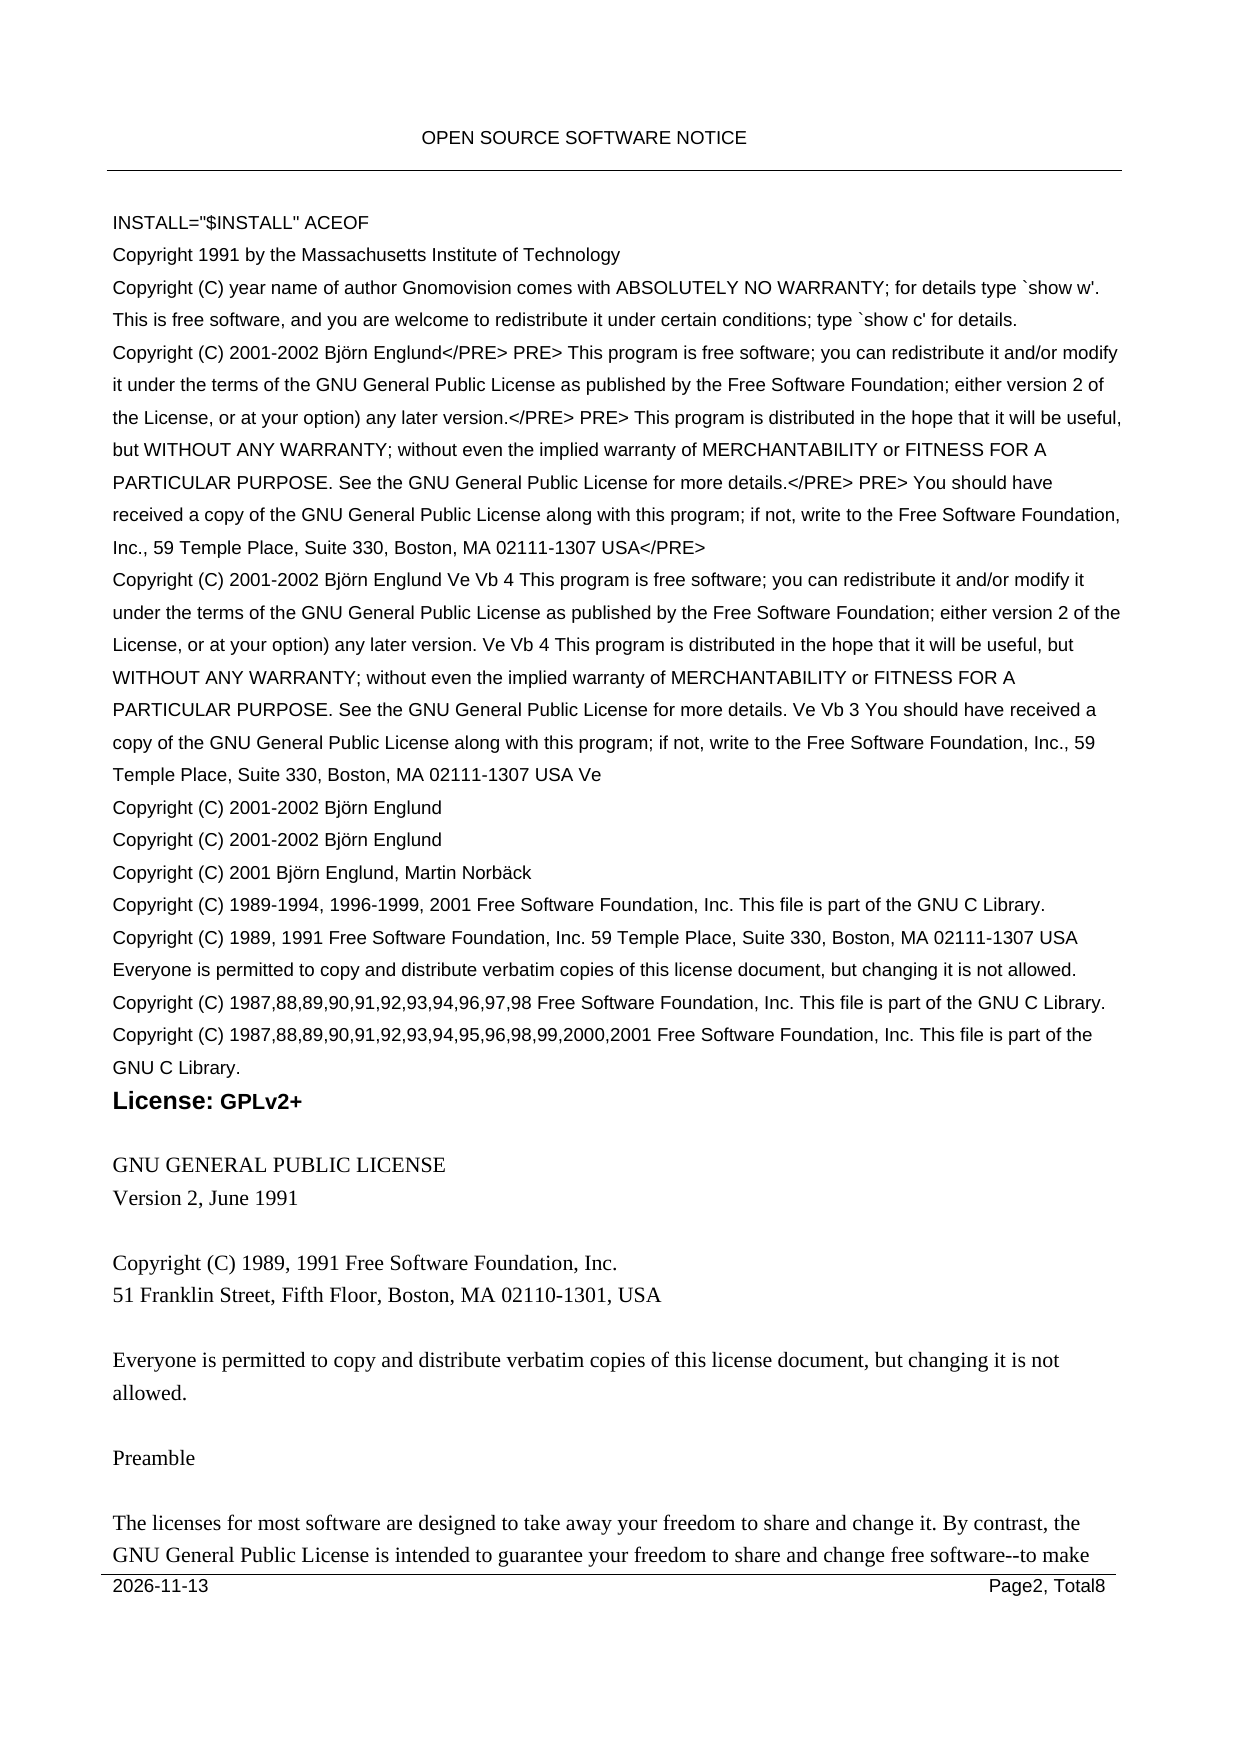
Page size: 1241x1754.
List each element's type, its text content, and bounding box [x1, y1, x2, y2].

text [112, 1084, 1128, 1571]
text Copyright (C) 1987,88,89,90,91,92,93,94,96,97,98 Free Software Foundation, Inc. This file is part of the GNU C Library. [112, 986, 1128, 1019]
text Copyright (C) 1989, 1991 Free Software Foundation, Inc. 59 Temple Place, Suite 330, Boston, MA 02111-1307 USA Everyone is permitted to copy and distribute verbatim copies of this license document, but changing it is not allowed. [112, 921, 1128, 986]
text Copyright (C) year name of author Gnomovision comes with ABSOLUTELY NO WARRANTY; for details type `show w'. This is free software, and you are welcome to redistribute it under certain conditions; type `show c' for details. [112, 271, 1128, 336]
text Copyright (C) 2001-2002 Björn Englund [112, 824, 1128, 856]
text Copyright (C) 1987,88,89,90,91,92,93,94,95,96,98,99,2000,2001 Free Software Foundation, Inc. This file is part of the GNU C Library. [112, 1019, 1128, 1084]
text Copyright (C) 2001 Björn Englund, Martin Norbäck [112, 856, 1128, 889]
text Copyright (C) 2001-2002 Björn Englund [112, 791, 1128, 824]
text Copyright (C) 2001-2002 Björn Englund Ve Vb 4 This program is free software; you can redistribute it and/or modify it under the terms of the GNU General Public License as published by the Free Software Foundation; either version 2 of the License, or at your option) any later version. Ve Vb 4 This program is distributed in the hope that it will be useful, but WITHOUT ANY WARRANTY; without even the implied warranty of MERCHANTABILITY or FITNESS FOR A PARTICULAR PURPOSE. See the GNU General Public License for more details. Ve Vb 3 You should have received a copy of the GNU General Public License along with this program; if not, write to the Free Software Foundation, Inc., 59 Temple Place, Suite 330, Boston, MA 02111-1307 USA Ve [112, 564, 1128, 791]
text Copyright (C) 2001-2002 Björn Englund</PRE> PRE> This program is free software; you can redistribute it and/or modify it under the terms of the GNU General Public License as published by the Free Software Foundation; either version 2 of the License, or at your option) any later version.</PRE> PRE> This program is distributed in the hope that it will be useful, but WITHOUT ANY WARRANTY; without even the implied warranty of MERCHANTABILITY or FITNESS FOR A PARTICULAR PURPOSE. See the GNU General Public License for more details.</PRE> PRE> You should have received a copy of the GNU General Public License along with this program; if not, write to the Free Software Foundation, Inc., 59 Temple Place, Suite 330, Boston, MA 02111-1307 USA</PRE> [112, 336, 1128, 564]
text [112, 206, 1128, 239]
text Copyright 1991 by the Massachusetts Institute of Technology [112, 239, 1128, 271]
text Copyright (C) 1989-1994, 1996-1999, 2001 Free Software Foundation, Inc. This file is part of the GNU C Library. [112, 889, 1128, 921]
